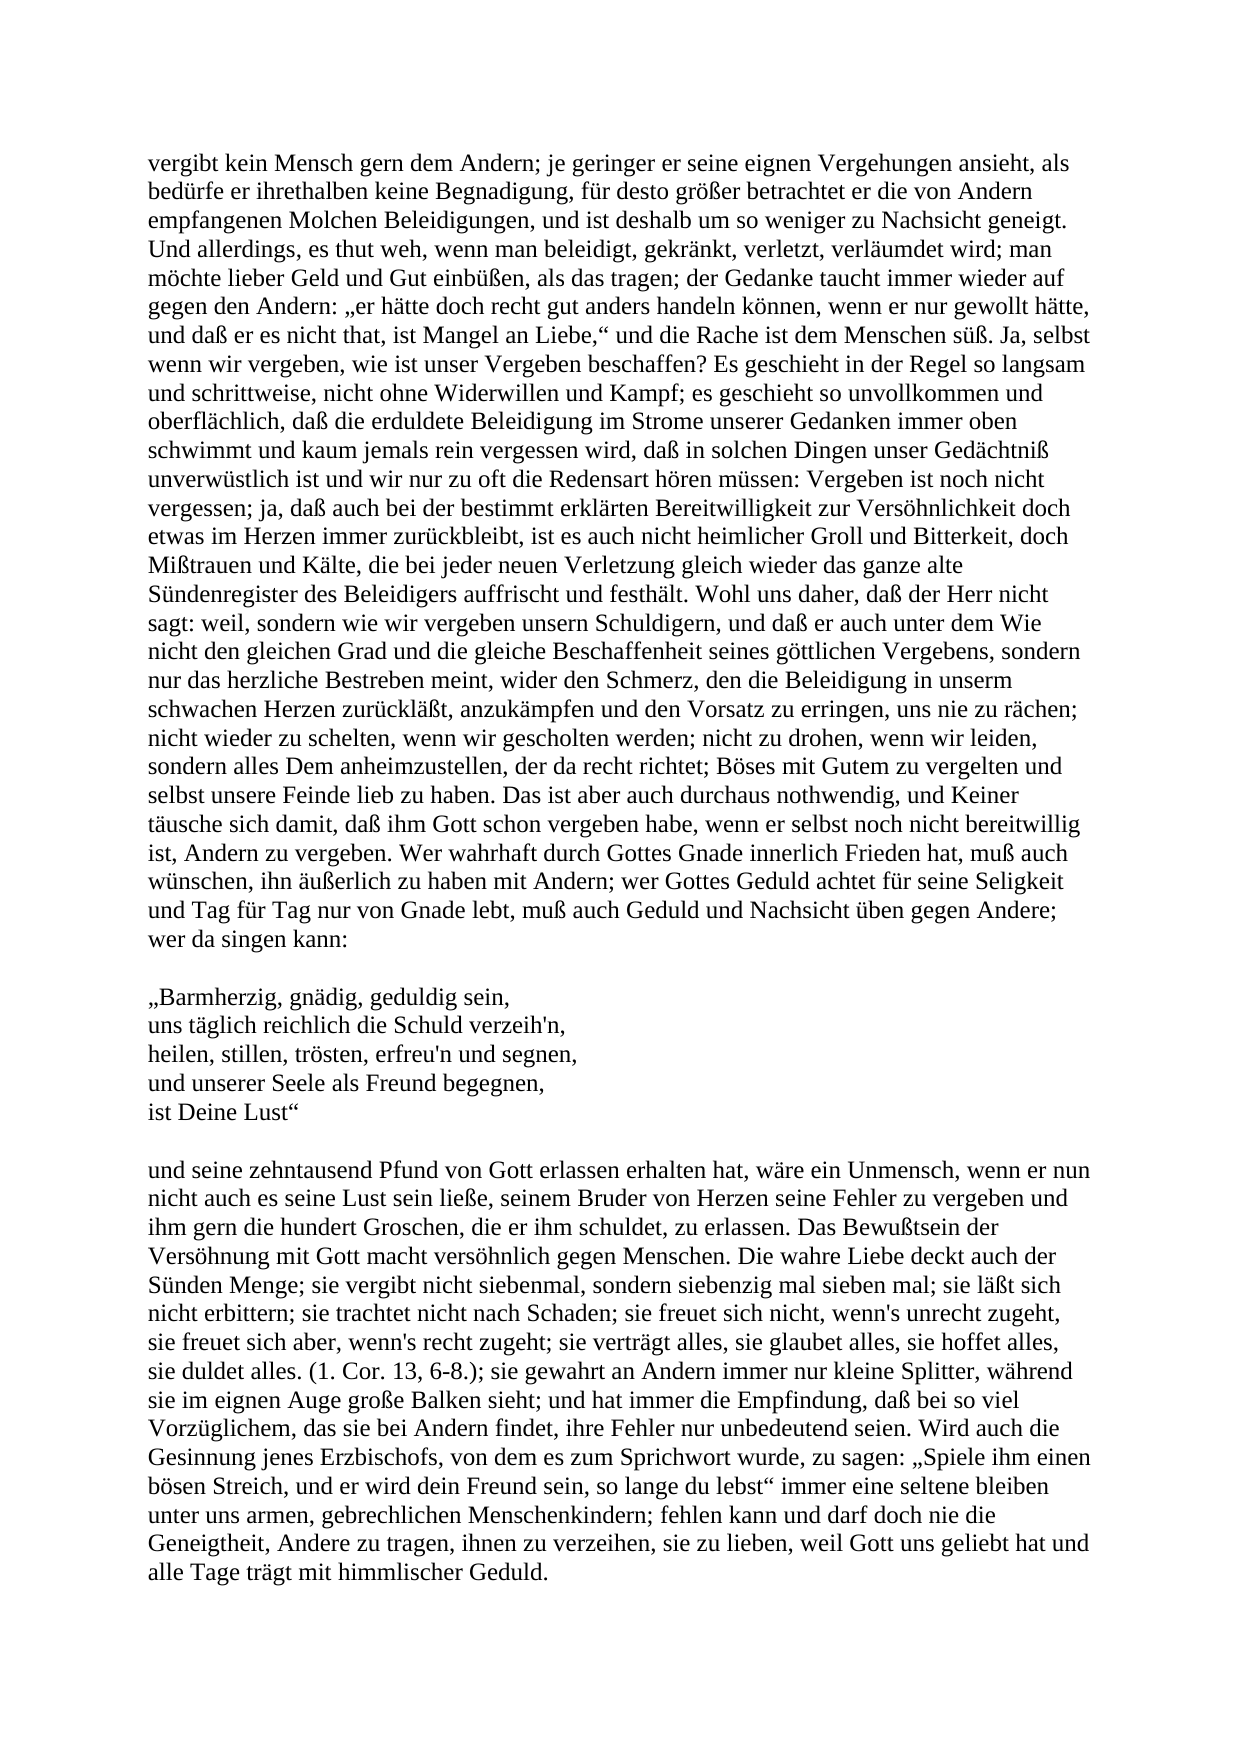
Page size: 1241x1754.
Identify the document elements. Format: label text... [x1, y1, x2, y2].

text und seine zehntausend Pfund von Gott erlassen erhalten hat, wäre ein Unmensch, wenn er nun nicht auch es seine Lust sein ließe, seinem Bruder von Herzen seine Fehler zu vergeben und ihm gern die hundert Groschen, die er ihm schuldet, zu erlassen. Das Bewußtsein der Versöhnung mit Gott macht versöhnlich gegen Menschen. Die wahre Liebe deckt auch der Sünden Menge; sie vergibt nicht siebenmal, sondern siebenzig mal sieben mal; sie läßt sich nicht erbittern; sie trachtet nicht nach Schaden; sie freuet sich nicht, wenn's unrecht zugeht, sie freuet sich aber, wenn's recht zugeht; sie verträgt alles, sie glaubet alles, sie hoffet alles, sie duldet alles. (1. Cor. 13, 6-8.); sie gewahrt an Andern immer nur kleine Splitter, während sie im eignen Auge große Balken sieht; und hat immer die Empfindung, daß bei so viel Vorzüglichem, das sie bei Andern findet, ihre Fehler nur unbedeutend seien. Wird auch die Gesinnung jenes Erzbischofs, von dem es zum Sprichwort wurde, zu sagen: „Spiele ihm einen bösen Streich, und er wird dein Freund sein, so lange du lebst“ immer eine seltene bleiben unter uns armen, gebrechlichen Menschenkindern; fehlen kann und darf doch nie die Geneigtheit, Andere zu tragen, ihnen zu verzeihen, sie zu lieben, weil Gott uns geliebt hat und alle Tage trägt mit himmlischer Geduld. [148, 1155, 1093, 1586]
text „Barmherzig, gnädig, geduldig sein, uns täglich reichlich die Schuld verzeih'n, heilen, stillen, trösten, erfreu'n und segnen, und unserer Seele als Freund begegnen, ist Deine Lust“ [148, 982, 1093, 1126]
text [148, 148, 1093, 953]
